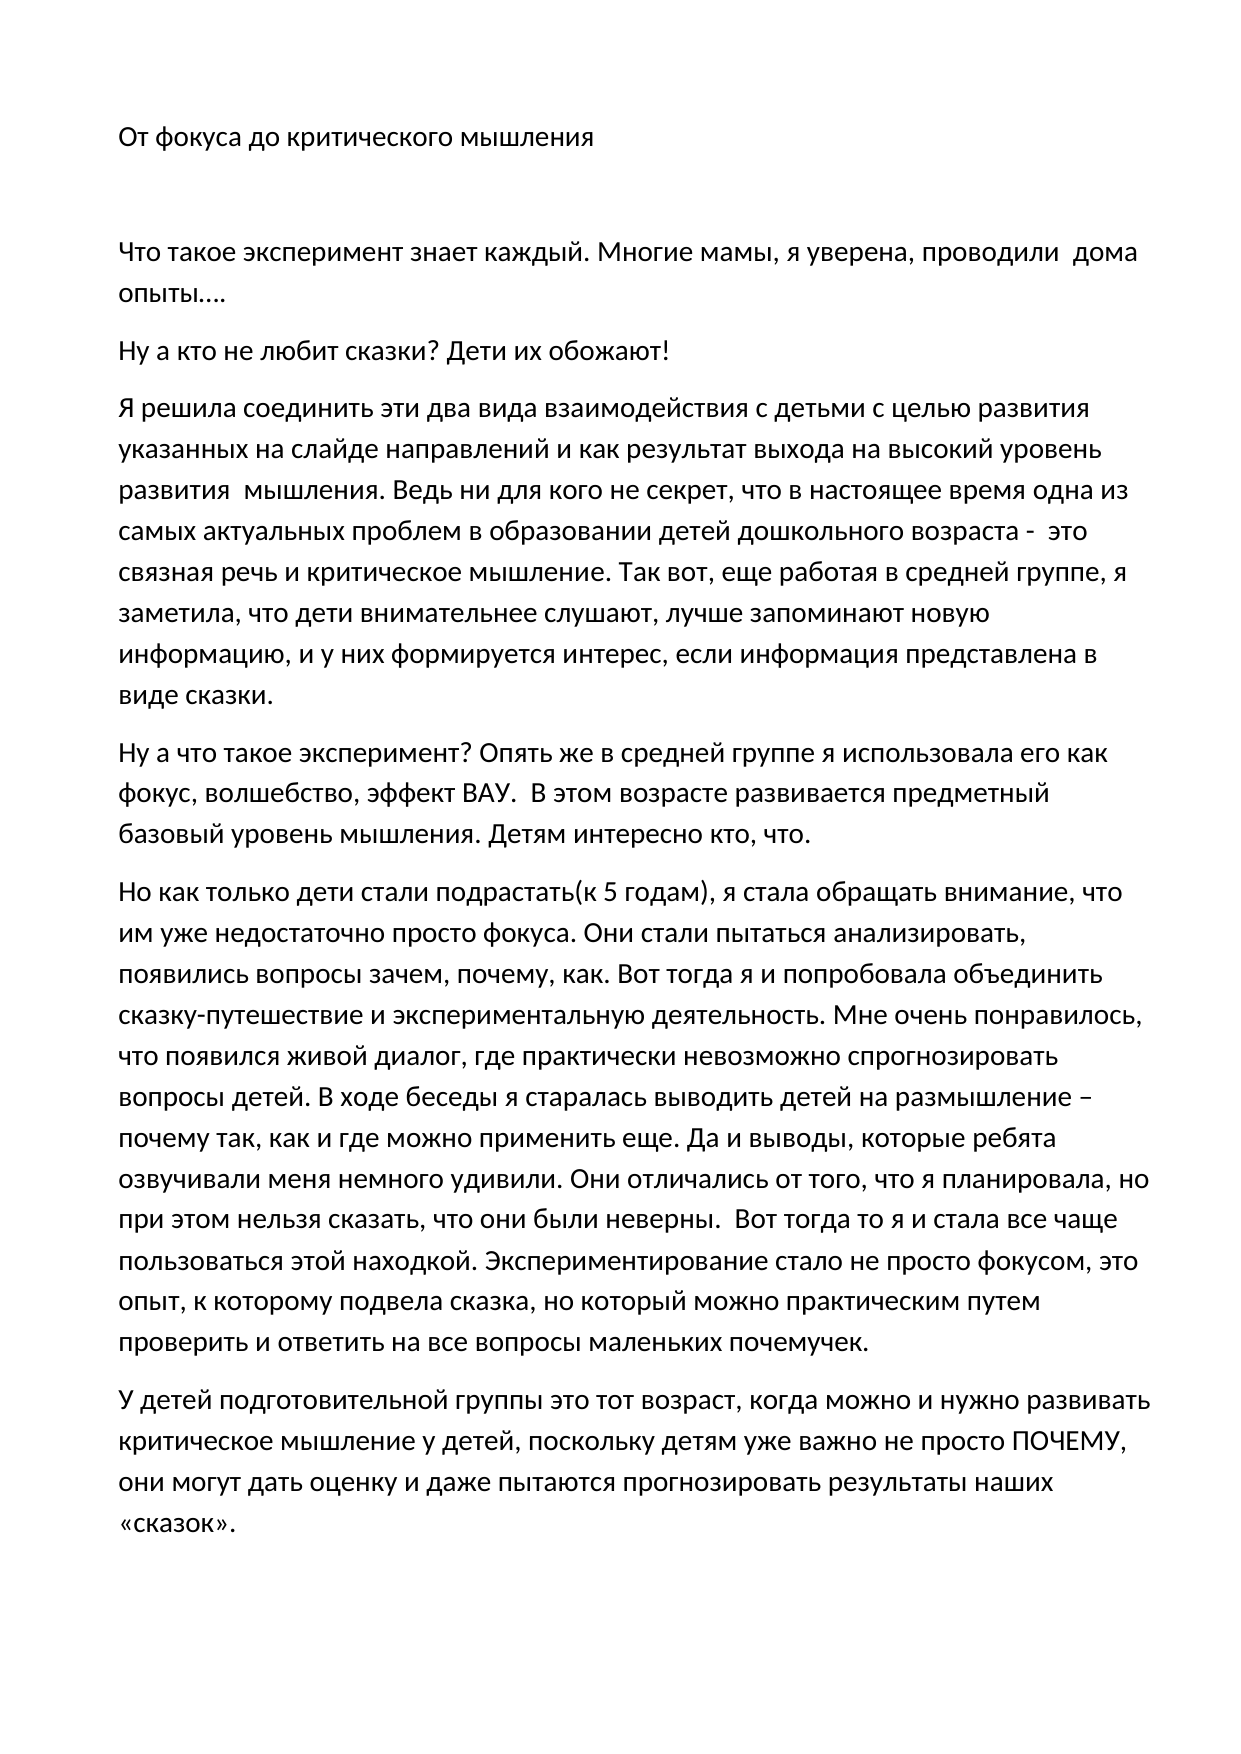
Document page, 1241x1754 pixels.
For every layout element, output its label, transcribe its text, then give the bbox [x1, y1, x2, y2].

text Я решила соединить эти два вида взаимодействия с детьми с целью развития указанных на слайде направлений и как результат выхода на высокий уровень развития мышления. Ведь ни для кого не секрет, что в настоящее время одна из самых актуальных проблем в образовании детей дошкольного возраста - это связная речь и критическое мышление. Так вот, еще работая в средней группе, я заметила, что дети внимательнее слушают, лучше запоминают новую информацию, и у них формируется интерес, если информация представлена в виде сказки. [118, 389, 1152, 712]
text Но как только дети стали подрастать(к 5 годам), я стала обращать внимание, что им уже недостаточно просто фокуса. Они стали пытаться анализировать, появились вопросы зачем, почему, как. Вот тогда я и попробовала объединить сказку-путешествие и экспериментальную деятельность. Мне очень понравилось, что появился живой диалог, где практически невозможно спрогнозировать вопросы детей. В ходе беседы я старалась выводить детей на размышление – почему так, как и где можно применить еще. Да и выводы, которые ребята озвучивали меня немного удивили. Они отличались от того, что я планировала, но при этом нельзя сказать, что они были неверны. Вот тогда то я и стала все чаще пользоваться этой находкой. Экспериментирование стало не просто фокусом, это опыт, к которому подвела сказка, но который можно практическим путем проверить и ответить на все вопросы маленьких почемучек. [118, 873, 1152, 1359]
text Ну а кто не любит сказки? Дети их обожают! [118, 332, 1152, 367]
text От фокуса до критического мышления [118, 118, 1152, 154]
text У детей подготовительной группы это тот возраст, когда можно и нужно развивать критическое мышление у детей, поскольку детям уже важно не просто ПОЧЕМУ, они могут дать оценку и даже пытаются прогнозировать результаты наших «сказок». [118, 1381, 1152, 1539]
text Что такое эксперимент знает каждый. Многие мамы, я уверена, проводили дома опыты…. [118, 233, 1152, 310]
text Ну а что такое эксперимент? Опять же в средней группе я использовала его как фокус, волшебство, эффект ВАУ. В этом возрасте развивается предметный базовый уровень мышления. Детям интересно кто, что. [118, 734, 1152, 851]
